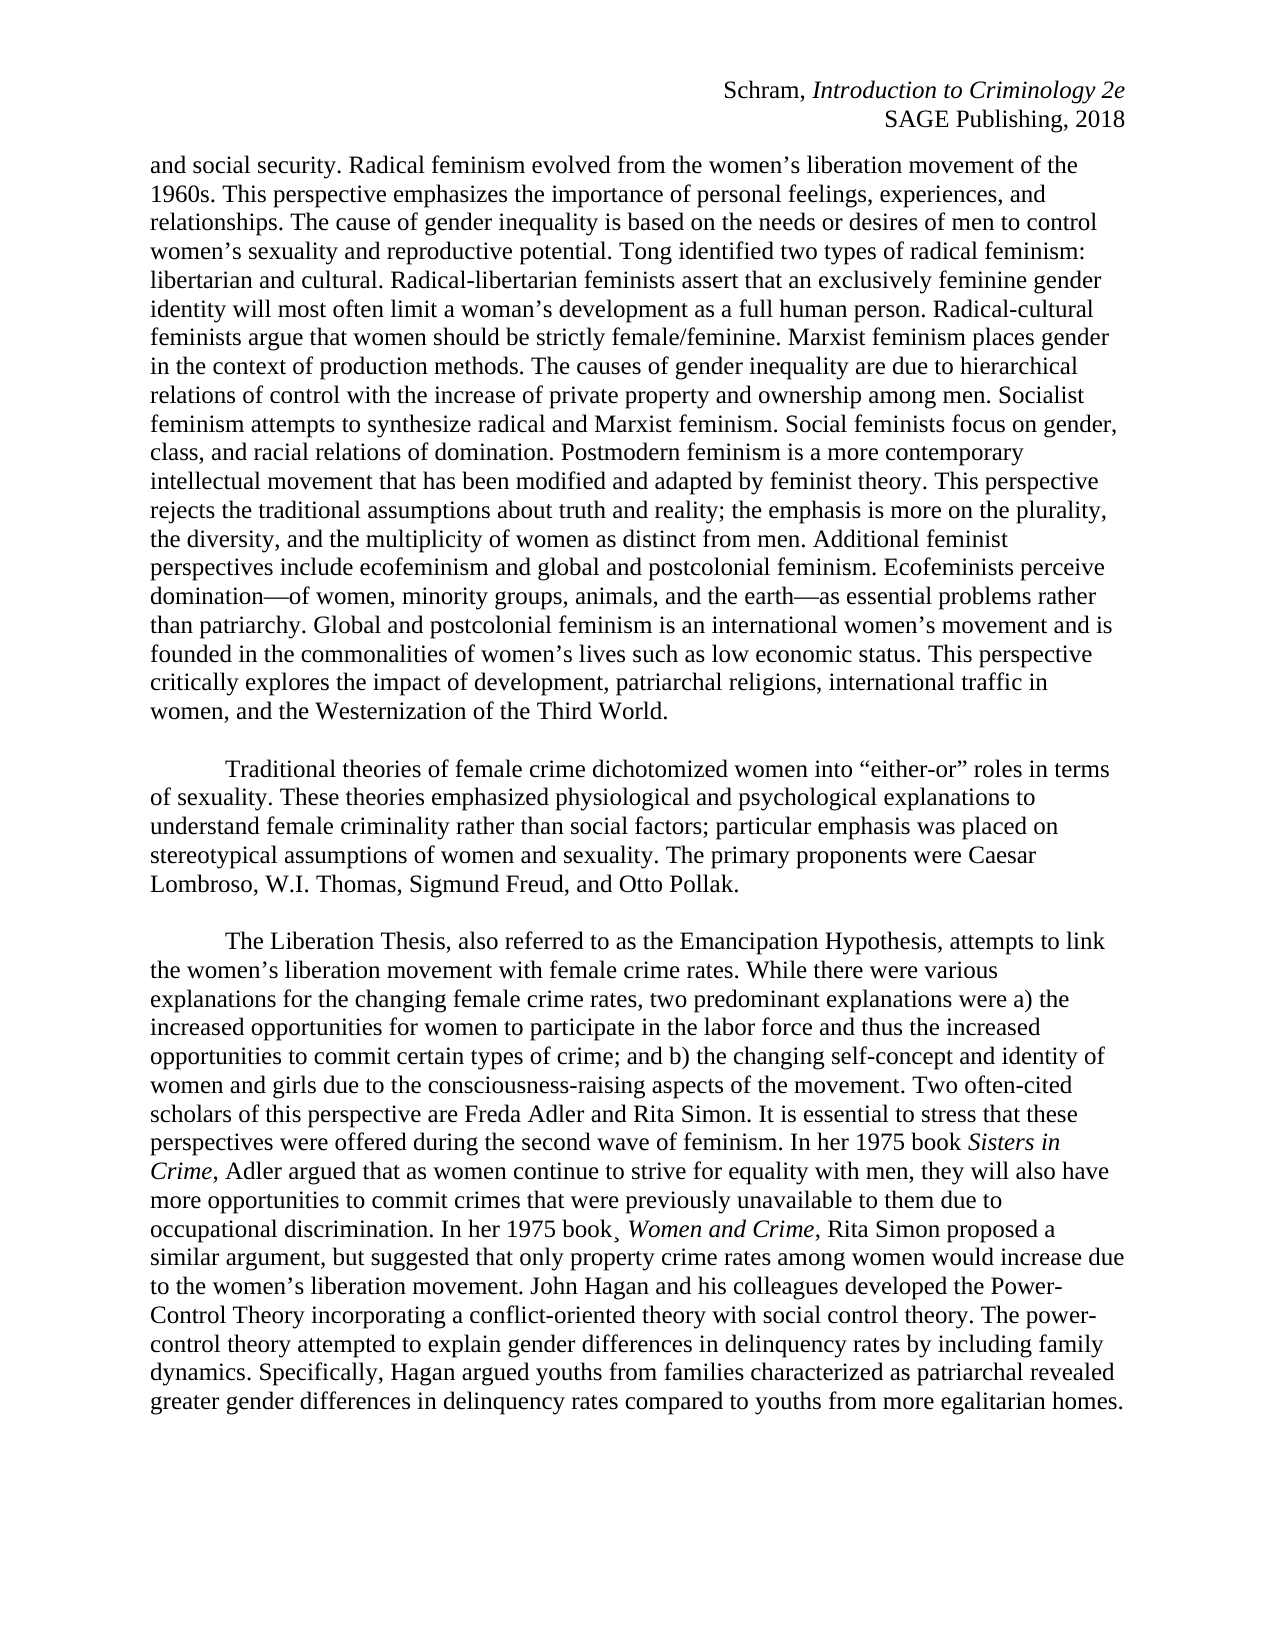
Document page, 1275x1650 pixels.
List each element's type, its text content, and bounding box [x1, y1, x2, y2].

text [150, 150, 1125, 725]
text Traditional theories of female crime dichotomized women into “either-or” roles in terms of sexuality. These theories emphasized physiological and psychological explanations to understand female criminality rather than social factors; particular emphasis was placed on stereotypical assumptions of women and sexuality. The primary proponents were Caesar Lombroso, W.I. Thomas, Sigmund Freud, and Otto Pollak. [150, 754, 1125, 897]
text The Liberation Thesis, also referred to as the Emancipation Hypothesis, attempts to link the women’s liberation movement with female crime rates. While there were various explanations for the changing female crime rates, two predominant explanations were a) the increased opportunities for women to participate in the labor force and thus the increased opportunities to commit certain types of crime; and b) the changing self-concept and identity of women and girls due to the consciousness-raising aspects of the movement. Two often-cited scholars of this perspective are Freda Adler and Rita Simon. It is essential to stress that these perspectives were offered during the second wave of feminism. In her 1975 book Sisters in Crime, Adler argued that as women continue to strive for equality with men, they will also have more opportunities to commit crimes that were previously unavailable to them due to occupational discrimination. In her 1975 book¸ Women and Crime, Rita Simon proposed a similar argument, but suggested that only property crime rates among women would increase due to the women’s liberation movement. John Hagan and his colleagues developed the Power-Control Theory incorporating a conflict-oriented theory with social control theory. The power-control theory attempted to explain gender differences in delinquency rates by including family dynamics. Specifically, Hagan argued youths from families characterized as patriarchal revealed greater gender differences in delinquency rates compared to youths from more egalitarian homes. [150, 926, 1125, 1415]
